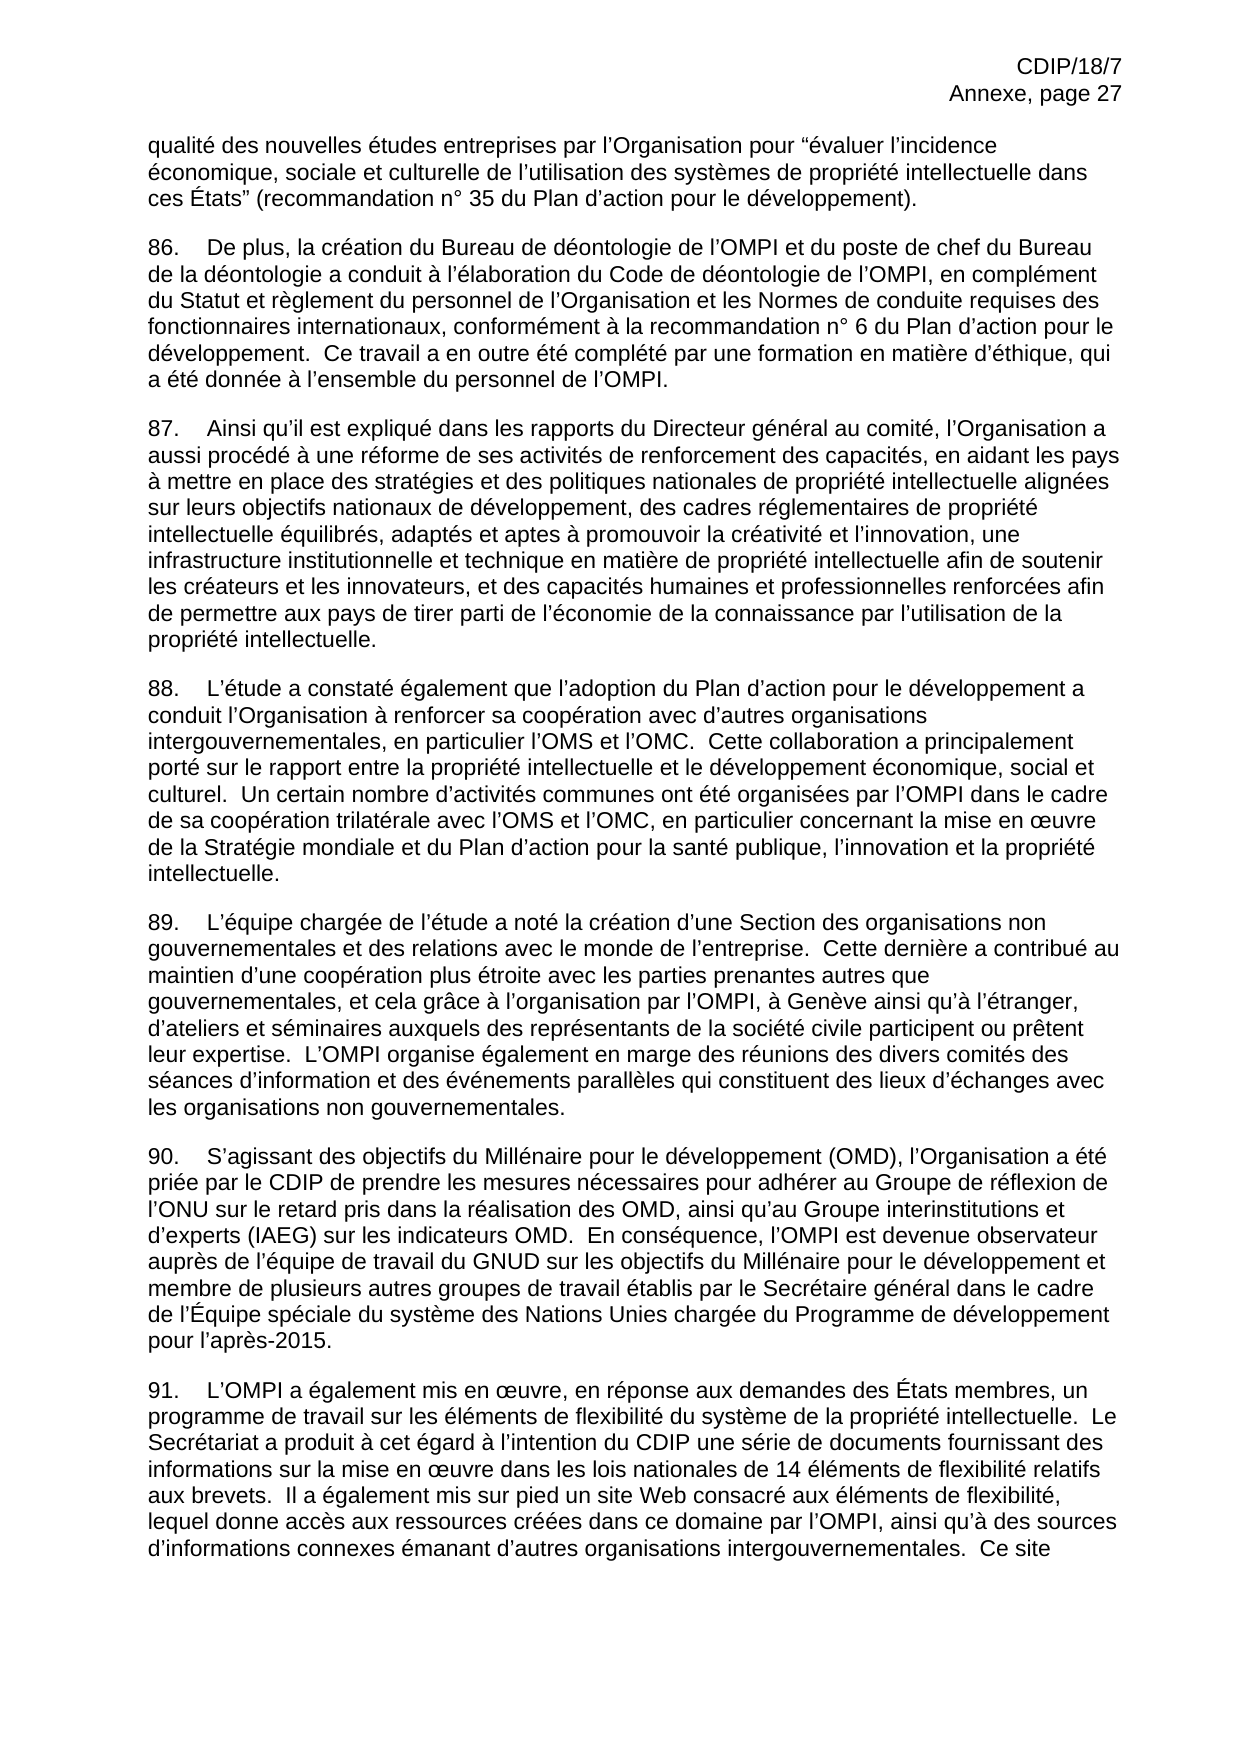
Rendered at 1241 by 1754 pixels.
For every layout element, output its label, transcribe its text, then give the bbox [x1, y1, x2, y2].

text L’étude a constaté également que l’adoption du Plan d’action pour le développement a conduit l’Organisation à renforcer sa coopération avec d’autres organisations intergouvernementales, en particulier l’OMS et l’OMC. Cette collaboration a principalement porté sur le rapport entre la propriété intellectuelle et le développement économique, social et culturel. Un certain nombre d’activités communes ont été organisées par l’OMPI dans le cadre de sa coopération trilatérale avec l’OMS et l’OMC, en particulier concernant la mise en œuvre de la Stratégie mondiale et du Plan d’action pour la santé publique, l’innovation et la propriété intellectuelle. [148, 675, 1122, 886]
text Ainsi qu’il est expliqué dans les rapports du Directeur général au comité, l’Organisation a aussi procédé à une réforme de ses activités de renforcement des capacités, en aidant les pays à mettre en place des stratégies et des politiques nationales de propriété intellectuelle alignées sur leurs objectifs nationaux de développement, des cadres réglementaires de propriété intellectuelle équilibrés, adaptés et aptes à promouvoir la créativité et l’innovation, une infrastructure institutionnelle et technique en matière de propriété intellectuelle afin de soutenir les créateurs et les innovateurs, et des capacités humaines et professionnelles renforcées afin de permettre aux pays de tirer parti de l’économie de la connaissance par l’utilisation de la propriété intellectuelle. [148, 415, 1122, 652]
text S’agissant des objectifs du Millénaire pour le développement (OMD), l’Organisation a été priée par le CDIP de prendre les mesures nécessaires pour adhérer au Groupe de réflexion de l’ONU sur le retard pris dans la réalisation des OMD, ainsi qu’au Groupe interinstitutions et d’experts (IAEG) sur les indicateurs OMD. En conséquence, l’OMPI est devenue observateur auprès de l’équipe de travail du GNUD sur les objectifs du Millénaire pour le développement et membre de plusieurs autres groupes de travail établis par le Secrétaire général dans le cadre de l’Équipe spéciale du système des Nations Unies chargée du Programme de développement pour l’après-2015. [148, 1143, 1122, 1354]
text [148, 132, 1122, 211]
text De plus, la création du Bureau de déontologie de l’OMPI et du poste de chef du Bureau de la déontologie a conduit à l’élaboration du Code de déontologie de l’OMPI, en complément du Statut et règlement du personnel de l’Organisation et les Normes de conduite requises des fonctionnaires internationaux, conformément à la recommandation n° 6 du Plan d’action pour le développement. Ce travail a en outre été complété par une formation en matière d’éthique, qui a été donnée à l’ensemble du personnel de l’OMPI. [148, 234, 1122, 392]
text L’équipe chargée de l’étude a noté la création d’une Section des organisations non gouvernementales et des relations avec le monde de l’entreprise. Cette dernière a contribué au maintien d’une coopération plus étroite avec les parties prenantes autres que gouvernementales, et cela grâce à l’organisation par l’OMPI, à Genève ainsi qu’à l’étranger, d’ateliers et séminaires auxquels des représentants de la société civile participent ou prêtent leur expertise. L’OMPI organise également en marge des réunions des divers comités des séances d’information et des événements parallèles qui constituent des lieux d’échanges avec les organisations non gouvernementales. [148, 909, 1122, 1120]
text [148, 1377, 1122, 1561]
